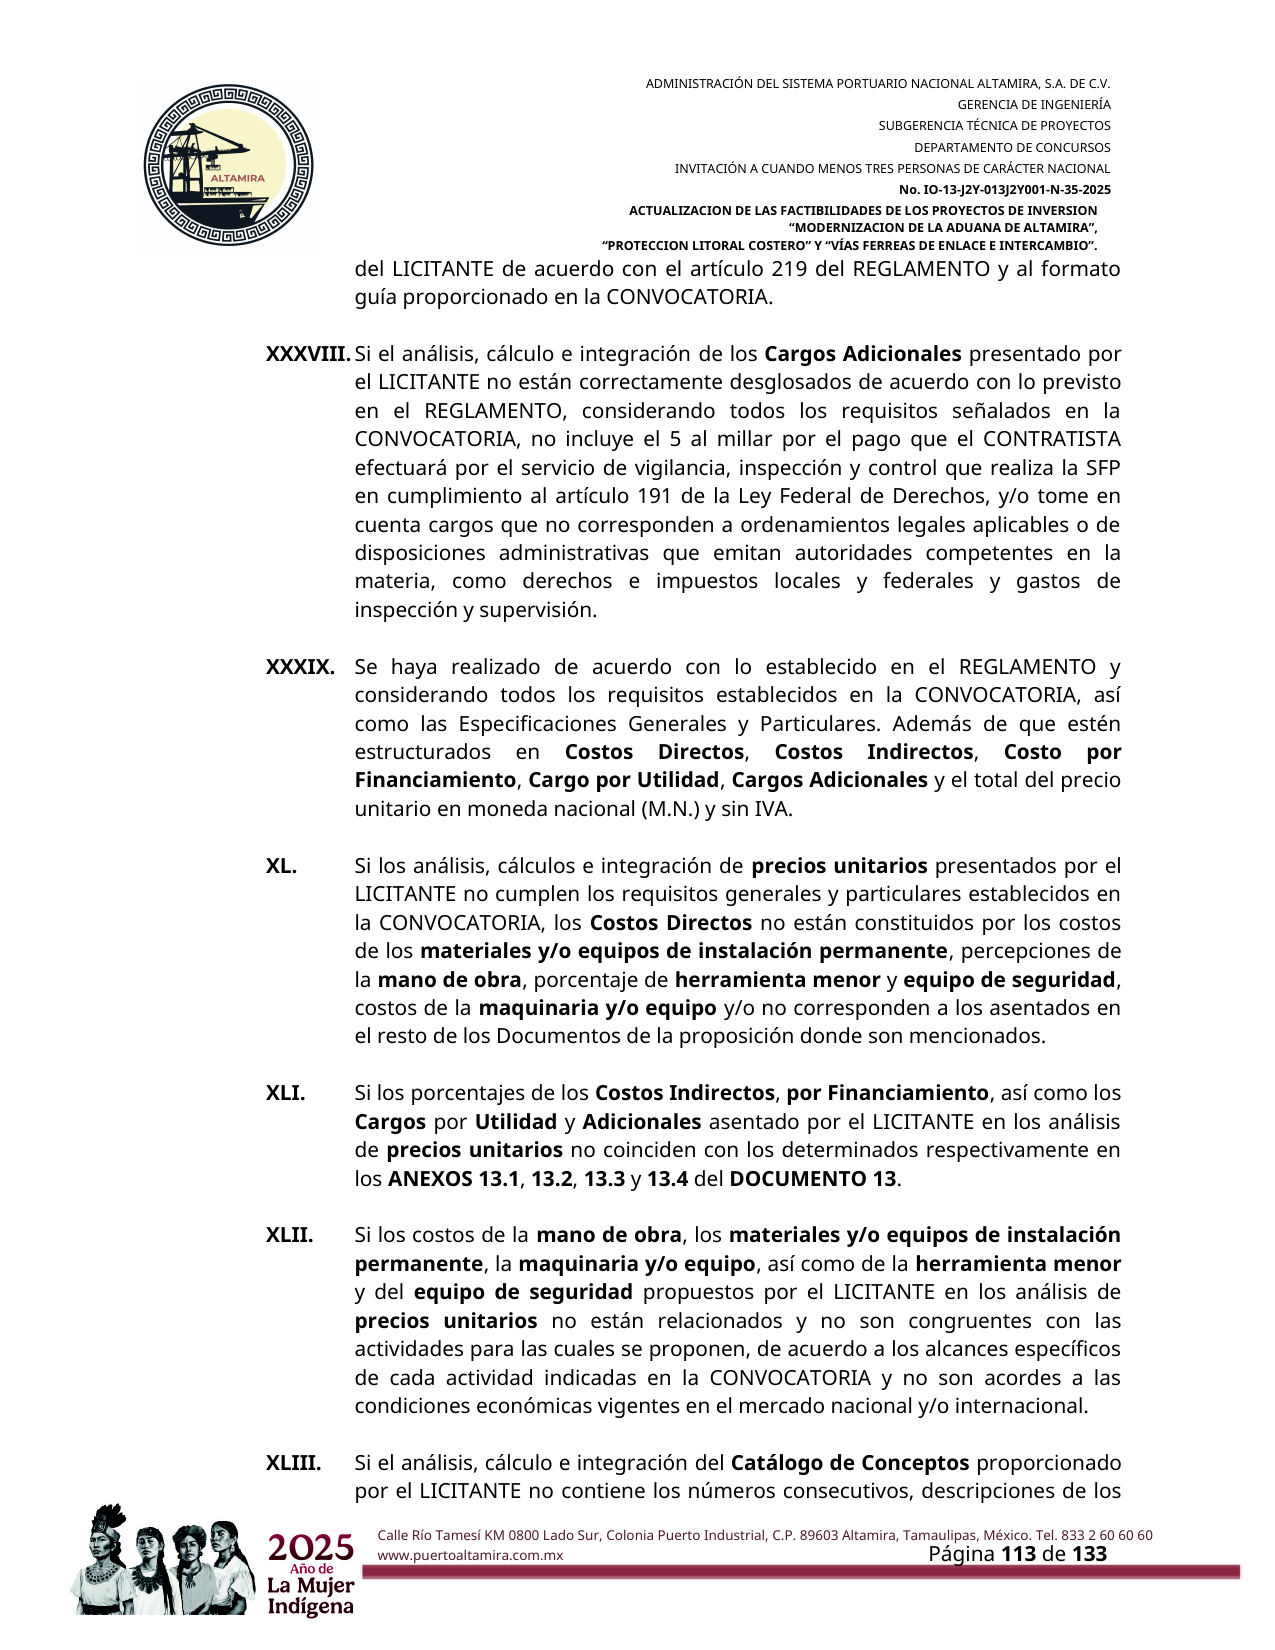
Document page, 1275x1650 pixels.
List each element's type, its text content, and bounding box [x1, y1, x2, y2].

picture [0, 1497, 1244, 1627]
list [266, 1448, 1122, 1505]
list Se haya realizado de acuerdo con lo establecido en el REGLAMENTO y considerando todos los requisitos establecidos en la CONVOCATORIA, así como las Especificaciones Generales y Particulares. Además de que estén estructurados en Costos Directos, Costos Indirectos, Costo por Financiamiento, Cargo por Utilidad, Cargos Adicionales y el total del precio unitario en moneda nacional (M.N.) y sin IVA. [266, 652, 1122, 822]
list Si los porcentajes de los Costos Indirectos, por Financiamiento, así como los Cargos por Utilidad y Adicionales asentado por el LICITANTE en los análisis de precios unitarios no coinciden con los determinados respectivamente en los ANEXOS 13.1, 13.2, 13.3 y 13.4 del DOCUMENTO 13. [266, 1078, 1122, 1192]
list Si el análisis, cálculo e integración de los Cargos Adicionales presentado por el LICITANTE no están correctamente desglosados de acuerdo con lo previsto en el REGLAMENTO, considerando todos los requisitos señalados en la CONVOCATORIA, no incluye el 5 al millar por el pago que el CONTRATISTA efectuará por el servicio de vigilancia, inspección y control que realiza la SFP en cumplimiento al artículo 191 de la Ley Federal de Derechos, y/o tome en cuenta cargos que no corresponden a ordenamientos legales aplicables o de disposiciones administrativas que emitan autoridades competentes en la materia, como derechos e impuestos locales y federales y gastos de inspección y supervisión. [266, 339, 1122, 623]
list Si los costos de la mano de obra, los materiales y/o equipos de instalación permanente, la maquinaria y/o equipo, así como de la herramienta menor y del equipo de seguridad propuestos por el LICITANTE en los análisis de precios unitarios no están relacionados y no son congruentes con las actividades para las cuales se proponen, de acuerdo a los alcances específicos de cada actividad indicadas en la CONVOCATORIA y no son acordes a las condiciones económicas vigentes en el mercado nacional y/o internacional. [266, 1221, 1122, 1420]
list Si los análisis, cálculos e integración de precios unitarios presentados por el LICITANTE no cumplen los requisitos generales y particulares establecidos en la CONVOCATORIA, los Costos Directos no están constituidos por los costos de los materiales y/o equipos de instalación permanente, percepciones de la mano de obra, porcentaje de herramienta menor y equipo de seguridad, costos de la maquinaria y/o equipo y/o no corresponden a los asentados en el resto de los Documentos de la proposición donde son mencionados. [266, 851, 1122, 1050]
picture [134, 75, 325, 258]
